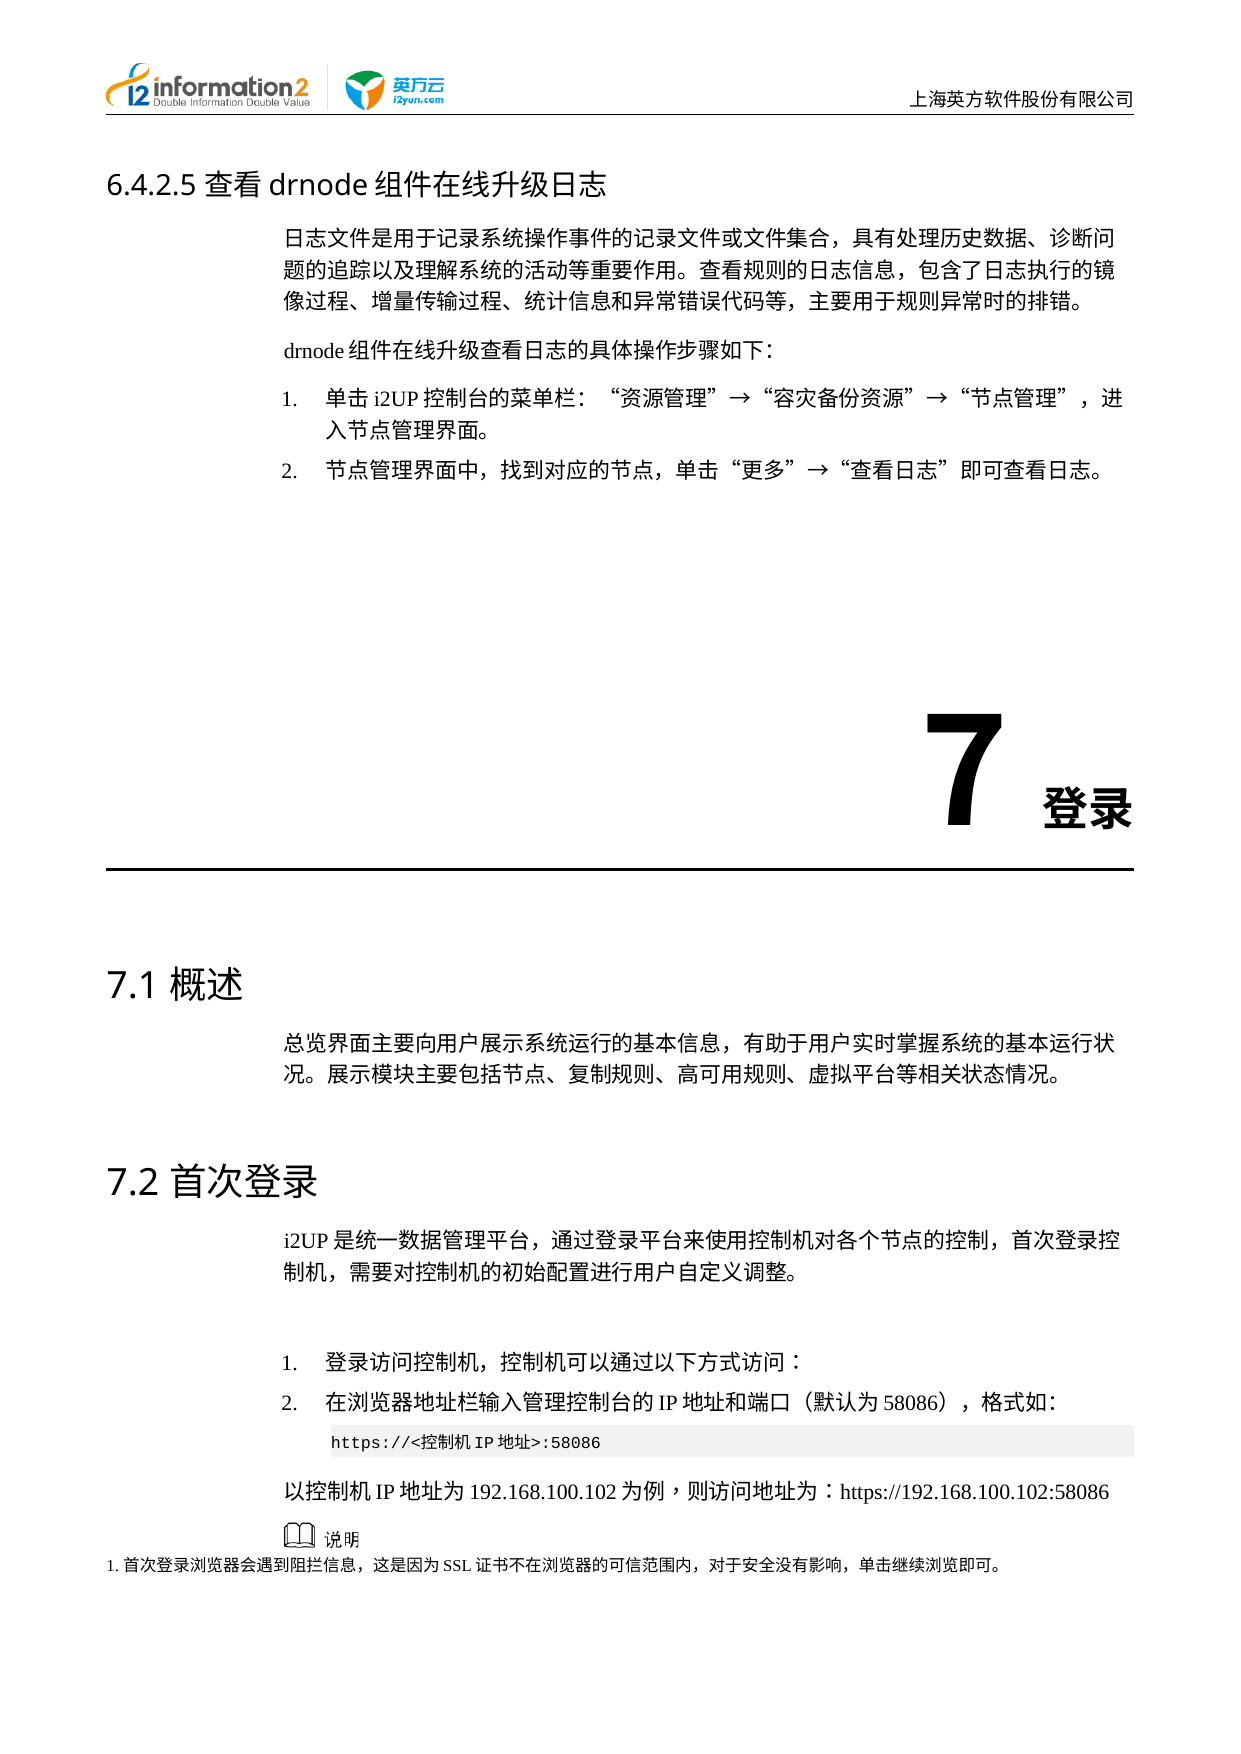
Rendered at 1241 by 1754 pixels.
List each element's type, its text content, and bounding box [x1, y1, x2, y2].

text drnode组件在线升级查看日志的具体操作步骤如下： [283, 333, 1134, 364]
text i2UP是统一数据管理平台，通过登录平台来使用控制机对各个节点的控制，首次登录控制机，需要对控制机的初始配置进行用户自定义调整。 [283, 1223, 1134, 1286]
picture [105, 52, 444, 110]
text https://<控制机IP地址>:58086 [331, 1425, 1134, 1457]
picture [283, 1522, 359, 1548]
text 日志文件是用于记录系统操作事件的记录文件或文件集合，具有处理历史数据、诊断问题的追踪以及理解系统的活动等重要作用。查看规则的日志信息，包含了日志执行的镜像过程、增量传输过程、统计信息和异常错误代码等，主要用于规则异常时的排错。 [283, 221, 1134, 316]
list 登录访问控制机，控制机可以通过以下方式访问： [281, 1345, 1134, 1376]
text 登录 [106, 651, 1134, 868]
text 概述 [106, 955, 1134, 1009]
text 查看drnode组件在线升级日志 [106, 162, 1134, 204]
list 单击i2UP控制台的菜单栏：“资源管理”→“容灾备份资源”→“节点管理”，进入节点管理界面。 [281, 381, 1134, 444]
picture [432, 85, 444, 90]
text 首次登录 [106, 1152, 1134, 1206]
text 总览界面主要向用户展示系统运行的基本信息，有助于用户实时掌握系统的基本运行状况。展⽰模块主要包括节点、复制规则、高可用规则、虚拟平台等相关状态情况。 [283, 1026, 1134, 1089]
list 首次登录浏览器会遇到阻拦信息，这是因为SSL证书不在浏览器的可信范围内，对于安全没有影响，单击继续浏览即可。 [106, 1552, 1134, 1576]
list 以控制机IP地址为192.168.100.102为例，则访问地址为：https://192.168.100.102:58086 [283, 1474, 1134, 1506]
list 在浏览器地址栏输入管理控制台的IP地址和端口（默认为58086），格式如： [281, 1385, 1134, 1416]
list 节点管理界面中，找到对应的节点，单击“更多”→“查看日志”即可查看日志。 [281, 453, 1134, 484]
